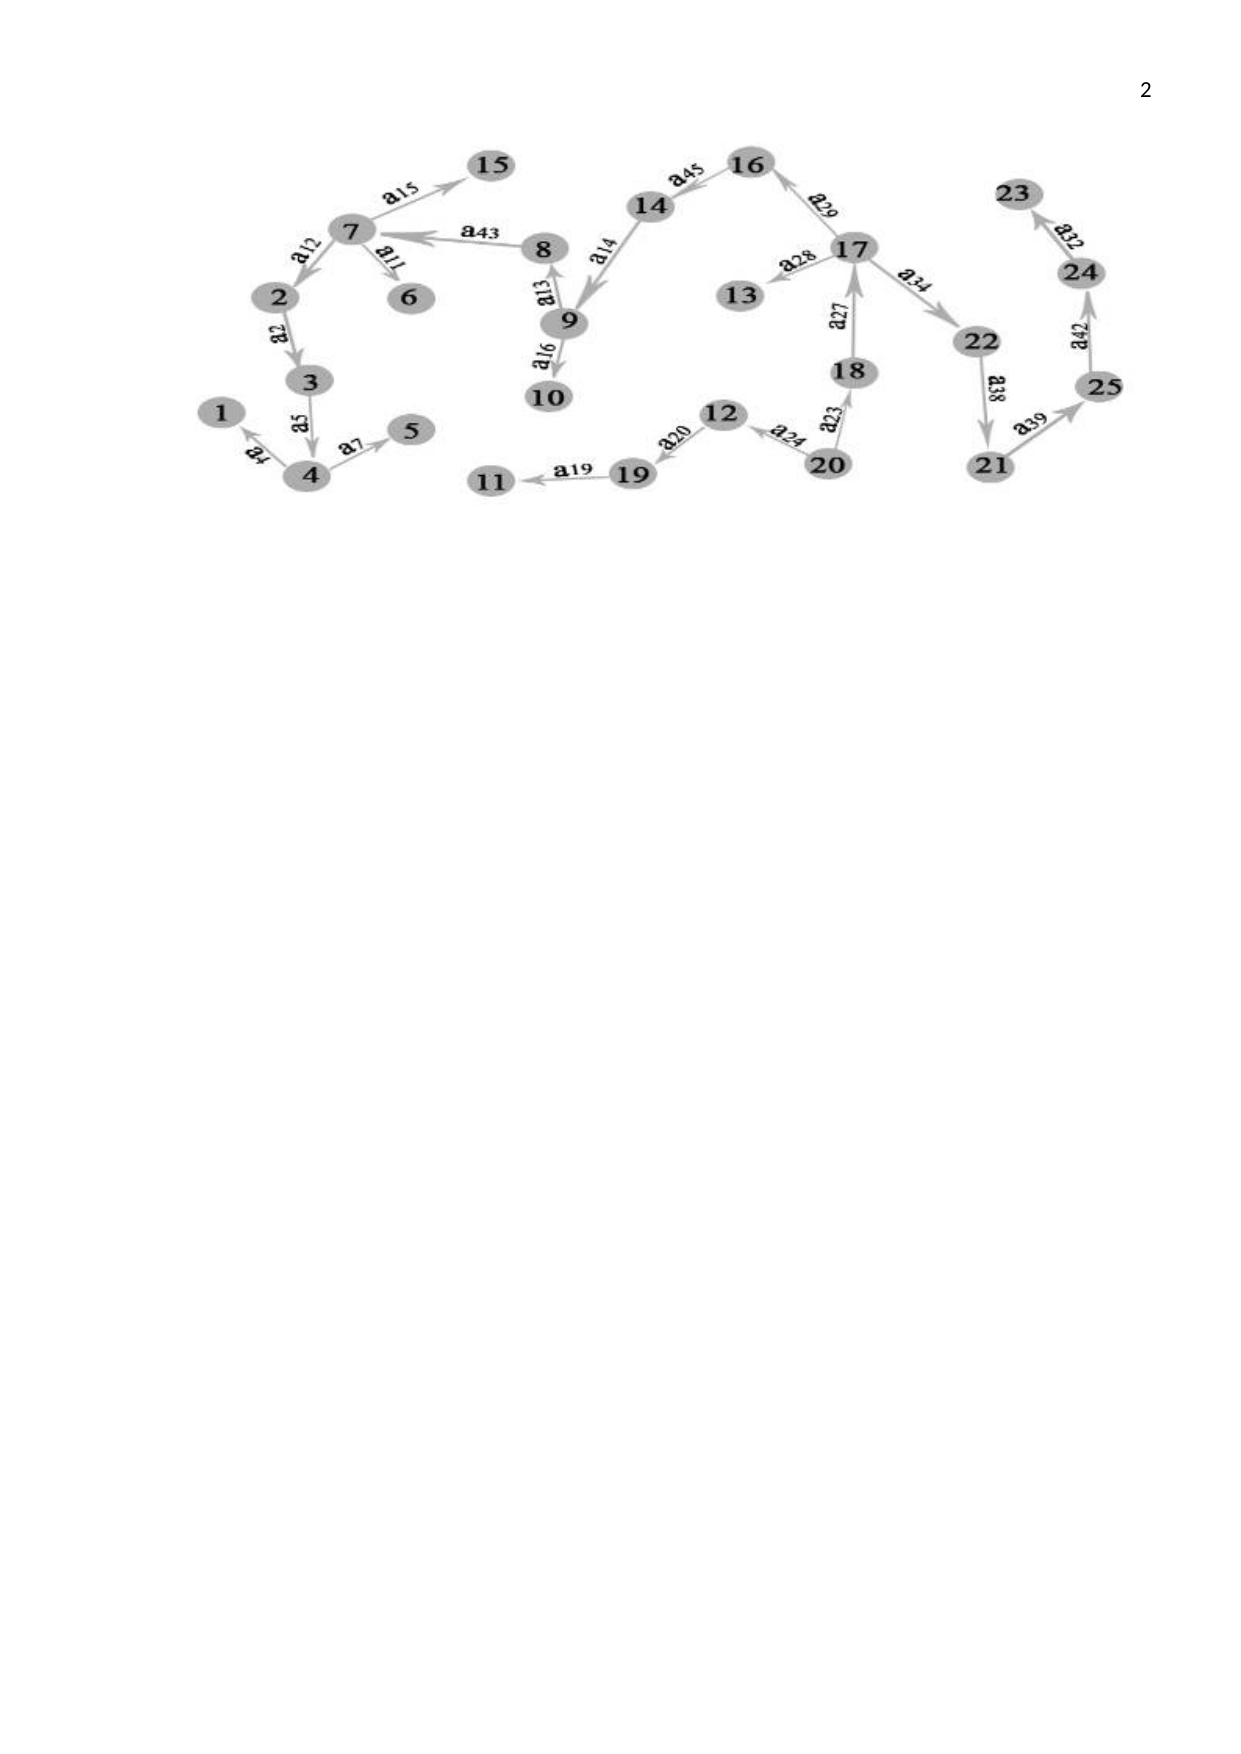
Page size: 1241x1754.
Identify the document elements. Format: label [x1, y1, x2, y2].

picture [184, 118, 1147, 522]
